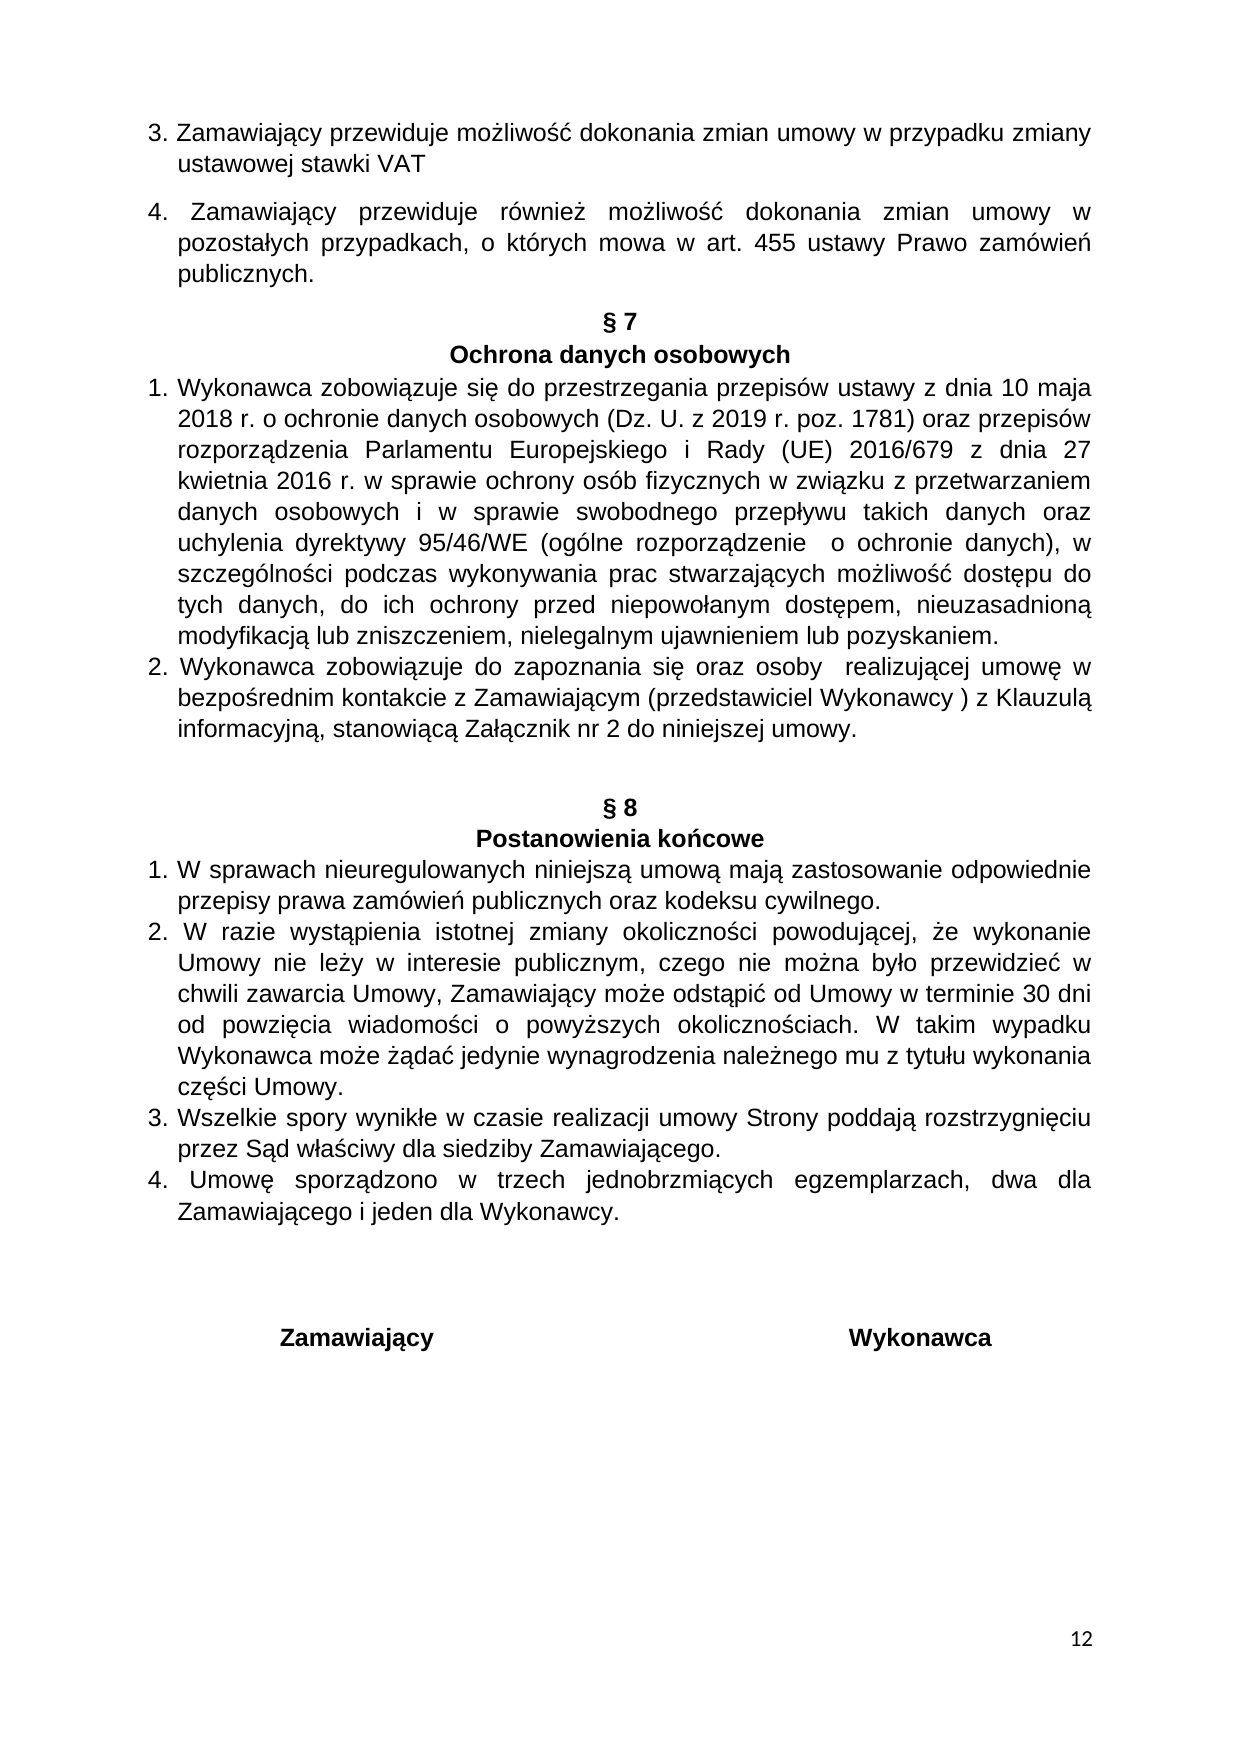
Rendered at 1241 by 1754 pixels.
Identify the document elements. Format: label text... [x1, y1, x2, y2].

text Postanowienia końcowe [148, 824, 1093, 853]
text 2. Wykonawca zobowiązuje do zapoznania się oraz osoby realizującej umowę w bezpośrednim kontakcie z Zamawiającym (przedstawiciel Wykonawcy ) z Klauzulą informacyjną, stanowiącą Załącznik nr 2 do niniejszej umowy. [148, 652, 1093, 743]
text 3. Zamawiający przewiduje możliwość dokonania zmian umowy w przypadku zmiany ustawowej stawki VAT [148, 118, 1093, 178]
text 1. W sprawach nieuregulowanych niniejszą umową mają zastosowanie odpowiednie przepisy prawa zamówień publicznych oraz kodeksu cywilnego. [148, 855, 1093, 915]
text 2. W razie wystąpienia istotnej zmiany okoliczności powodującej, że wykonanie Umowy nie leży w interesie publicznym, czego nie można było przewidzieć w chwili zawarcia Umowy, Zamawiający może odstąpić od Umowy w terminie 30 dni od powzięcia wiadomości o powyższych okolicznościach. W takim wypadku Wykonawca może żądać jedynie wynagrodzenia należnego mu z tytułu wykonania części Umowy. [148, 917, 1093, 1101]
text 4. Zamawiający przewiduje również możliwość dokonania zmian umowy w pozostałych przypadkach, o których mowa w art. 455 ustawy Prawo zamówień publicznych. [148, 197, 1093, 288]
text 3. Wszelkie spory wynikłe w czasie realizacji umowy Strony poddają rozstrzygnięciu przez Sąd właściwy dla siedziby Zamawiającego. [148, 1103, 1093, 1163]
text § 7 [148, 307, 1093, 336]
text Ochrona danych osobowych [148, 340, 1093, 368]
text Zamawiający Wykonawca [148, 1323, 1093, 1352]
text § 8 [148, 793, 1093, 822]
text 1. Wykonawca zobowiązuje się do przestrzegania przepisów ustawy z dnia 10 maja 2018 r. o ochronie danych osobowych (Dz. U. z 2019 r. poz. 1781) oraz przepisów rozporządzenia Parlamentu Europejskiego i Rady (UE) 2016/679 z dnia 27 kwietnia 2016 r. w sprawie ochrony osób fizycznych w związku z przetwarzaniem danych osobowych i w sprawie swobodnego przepływu takich danych oraz uchylenia dyrektywy 95/46/WE (ogólne rozporządzenie o ochronie danych), w szczególności podczas wykonywania prac stwarzających możliwość dostępu do tych danych, do ich ochrony przed niepowołanym dostępem, nieuzasadnioną modyfikacją lub zniszczeniem, nielegalnym ujawnieniem lub pozyskaniem. [148, 373, 1093, 650]
text 4. Umowę sporządzono w trzech jednobrzmiących egzemplarzach, dwa dla Zamawiającego i jeden dla Wykonawcy. [148, 1166, 1093, 1225]
